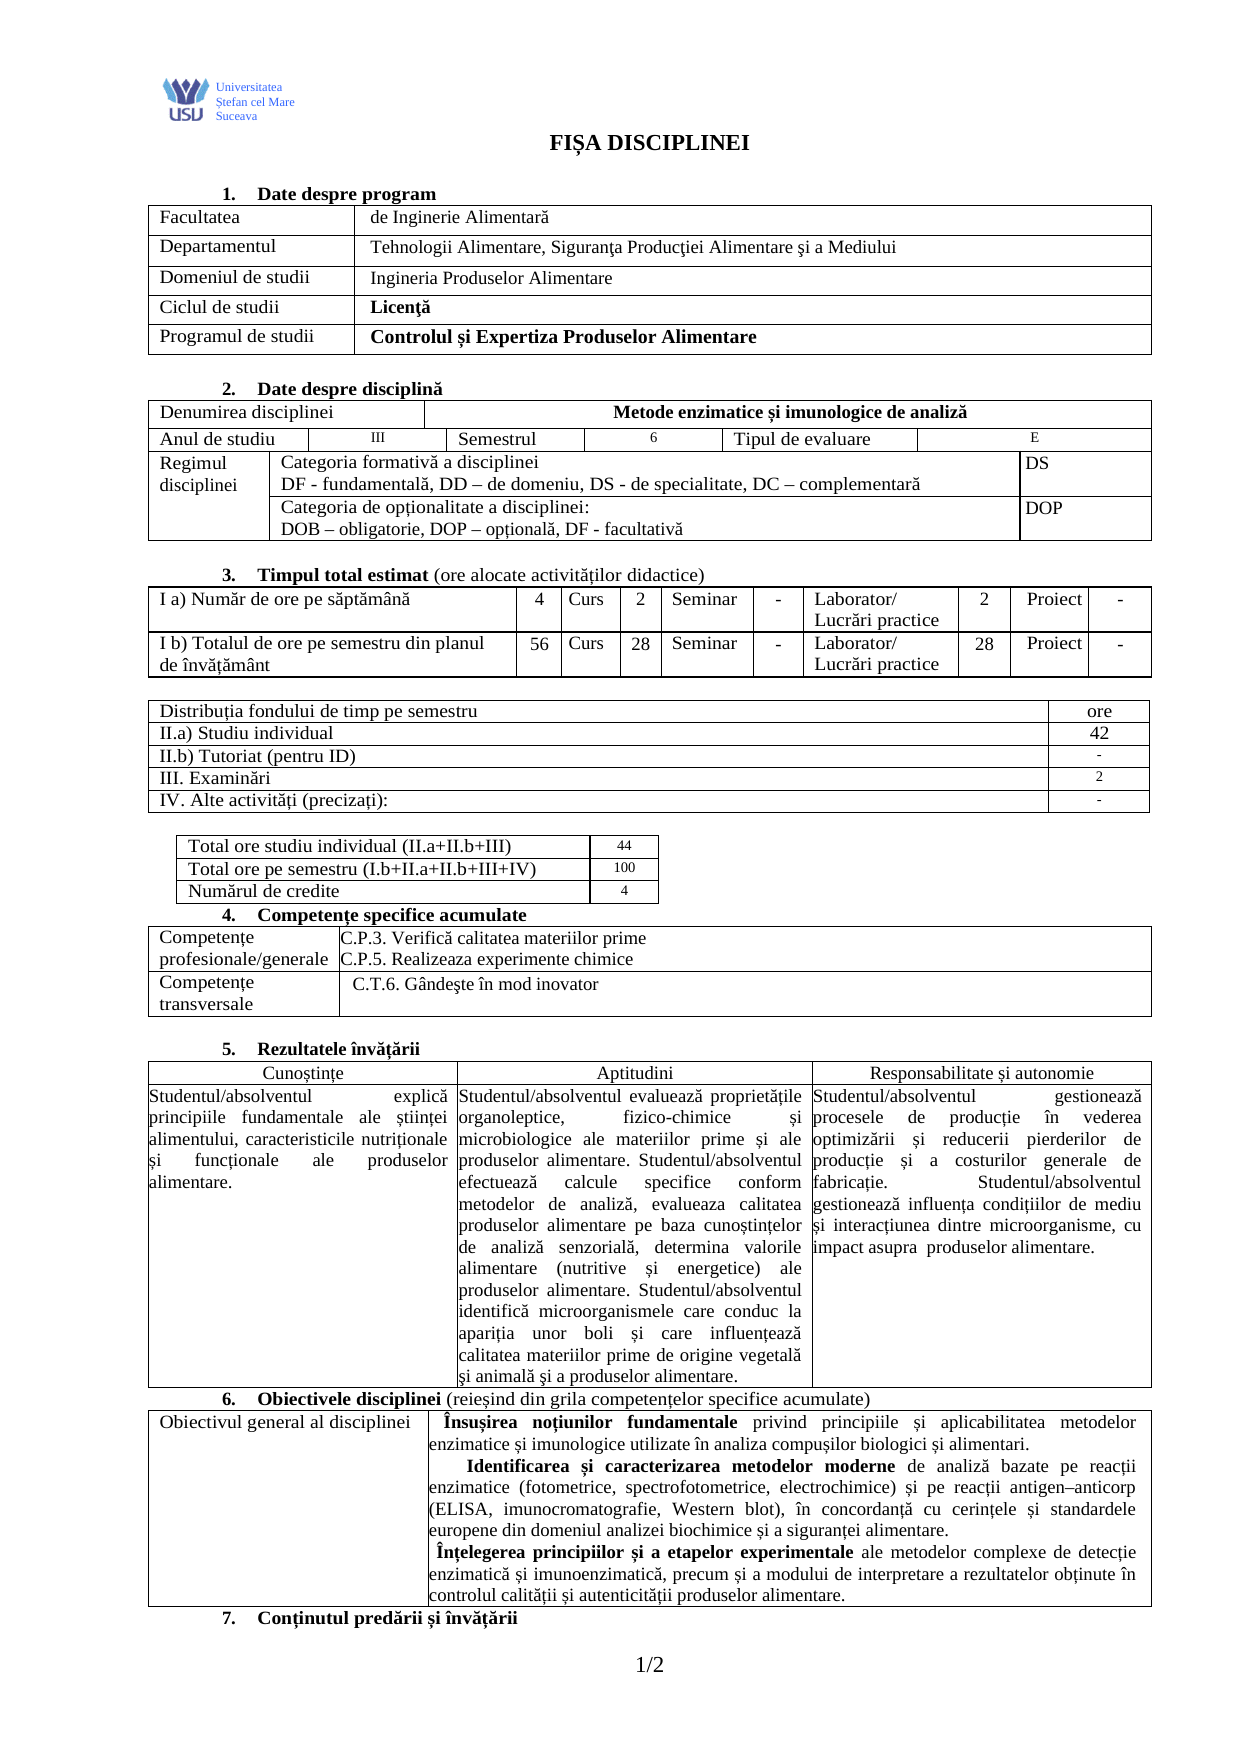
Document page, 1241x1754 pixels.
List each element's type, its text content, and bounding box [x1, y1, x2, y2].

table_cell E [918, 429, 1151, 451]
list Obiectivele disciplinei (reieșind din grila competențelor specifice acumulate) [222, 1388, 1152, 1409]
table_cell 2 [1049, 768, 1149, 789]
table_cell 28 [959, 633, 1010, 676]
table_cell IV. Alte activități (precizați): [149, 791, 1048, 812]
table_cell Studentul/absolventul explică principiile fundamentale ale științei alimentului, caracteristicile nutriționale și funcționale ale produselor alimentare. [149, 1085, 457, 1387]
table_cell III. Examinări [149, 768, 1048, 789]
table_cell Studentul/absolventul gestionează procesele de producție în vederea optimizării și reducerii pierderilor de producție și a costurilor generale de fabricație. Studentul/absolventul gestionează influența condițiilor de mediu și interacțiunea dintre microorganisme, cu impact asupra produselor alimentare. [813, 1085, 1151, 1387]
table_header ore [1049, 701, 1149, 722]
table_header Competențe profesionale/generale [149, 927, 339, 971]
list Conținutul predării și învățării [222, 1607, 1152, 1628]
list Date despre disciplină [222, 378, 1152, 399]
table_cell Studentul/absolventul evaluează proprietățile organoleptice, fizico-chimice și microbiologice ale materiilor prime și ale produselor alimentare. Studentul/absolventul efectuează calcule specifice conform metodelor de analiză, evalueaza calitatea produselor alimentare pe baza cunoștințelor de analiză senzorială, determina valorile alimentare (nutritive și energetice) ale produselor alimentare. Studentul/absolventul identifică microorganismele care conduc la apariția unor boli și care influențează calitatea materiilor prime de origine vegetală şi animală şi a produselor alimentare. [458, 1085, 812, 1387]
table_header Facultatea [149, 206, 354, 235]
table_cell Categoria formativă a disciplinei DF - fundamentală, DD – de domeniu, DS - de specialitate, DC – complementară [270, 452, 1019, 496]
table_cell Competențe transversale [149, 972, 339, 1016]
table_cell 4 [591, 881, 658, 903]
table_cell DOP [1021, 497, 1151, 540]
table_cell Controlul și Expertiza Produselor Alimentare [355, 325, 1151, 354]
table_cell Proiect [1011, 633, 1088, 676]
table_cell Curs [562, 633, 620, 676]
table_header Însușirea noțiunilor fundamentale privind principiile și aplicabilitatea metodelor enzimatice și imunologice utilizate în analiza compușilor biologici și alimentari.  Identificarea și caracterizarea metodelor moderne de analiză bazate pe reacții enzimatice (fotometrice, spectrofotometrice, electrochimice) și pe reacții antigen–anticorp (ELISA, imunocromatografie, Western blot), în concordanță cu cerințele și standardele europene din domeniul analizei biochimice și a siguranței alimentare. Înțelegerea principiilor și a etapelor experimentale ale metodelor complexe de detecție enzimatică și imunoenzimatică, precum și a modului de interpretare a rezultatelor obținute în controlul calității și autenticității produselor alimentare. [429, 1411, 1151, 1606]
table_cell 56 [517, 633, 561, 676]
table_header Responsabilitate și autonomie [813, 1062, 1151, 1084]
picture [159, 70, 212, 125]
table_cell Seminar [662, 633, 753, 676]
table_cell Categoria de opționalitate a disciplinei: DOB – obligatorie, DOP – opțională, DF - facultativă [270, 497, 1019, 540]
table_cell - [1049, 791, 1149, 812]
table_header - [754, 588, 803, 631]
list Date despre program [222, 183, 1152, 205]
text FIȘA DISCIPLINEI [274, 129, 1025, 155]
table_header 44 [591, 836, 658, 858]
table_cell Semestrul [447, 429, 584, 451]
table_cell Laborator/ Lucrări practice [804, 633, 958, 676]
table_cell II.a) Studiu individual [149, 723, 1048, 745]
table_header Cunoștințe [149, 1062, 457, 1084]
table_cell 42 [1049, 723, 1149, 745]
table_header de Inginerie Alimentară [355, 206, 1151, 235]
table_cell Numărul de credite [177, 881, 589, 903]
list Rezultatele învățării [222, 1038, 1152, 1060]
list Timpul total estimat (ore alocate activităților didactice) [222, 564, 1152, 586]
table_cell I b) Totalul de ore pe semestru din planul de învățământ [149, 633, 516, 676]
table_cell - [1089, 633, 1151, 676]
table_cell 28 [621, 633, 661, 676]
table_cell Tipul de evaluare [723, 429, 917, 451]
table_header Metode enzimatice și imunologice de analiză [425, 401, 1151, 428]
table_cell Departamentul [149, 236, 354, 266]
table_cell C.T.6. Gândeşte în mod inovator [340, 972, 1151, 1016]
table_header Laborator/ Lucrări practice [804, 588, 958, 631]
table_cell Licenţă [355, 296, 1151, 324]
table_cell - [754, 633, 803, 676]
table_header Denumirea disciplinei [149, 401, 424, 428]
table_cell - [1049, 746, 1149, 767]
table_header Curs [562, 588, 620, 631]
table_cell Tehnologii Alimentare, Siguranţa Producţiei Alimentare şi a Mediului [355, 236, 1151, 266]
table_header 2 [959, 588, 1010, 631]
table_header 2 [621, 588, 661, 631]
table_header Aptitudini [458, 1062, 812, 1084]
table_cell Ciclul de studii [149, 296, 354, 324]
table_header Obiectivul general al disciplinei [149, 1411, 428, 1606]
list Competențe specifice acumulate [222, 904, 1152, 925]
table_header I a) Număr de ore pe săptămână [149, 588, 516, 631]
table_cell Anul de studiu [149, 429, 308, 451]
table_header Distribuția fondului de timp pe semestru [149, 701, 1048, 722]
table_cell Ingineria Produselor Alimentare [355, 267, 1151, 295]
table_cell Programul de studii [149, 325, 354, 354]
table_cell Regimul disciplinei [149, 452, 269, 540]
table_header - [1089, 588, 1151, 631]
table_cell Total ore pe semestru (I.b+II.a+II.b+III+IV) [177, 859, 589, 880]
table_cell DS [1021, 452, 1151, 496]
table_cell III [309, 429, 446, 451]
table_header Proiect [1011, 588, 1088, 631]
table_cell 100 [591, 859, 658, 880]
table_header 4 [517, 588, 561, 631]
table_header C.P.3. Verifică calitatea materiilor prime C.P.5. Realizeaza experimente chimice [340, 927, 1151, 971]
table_header Total ore studiu individual (II.a+II.b+III) [177, 836, 589, 858]
table_cell II.b) Tutoriat (pentru ID) [149, 746, 1048, 767]
table_cell 6 [585, 429, 722, 451]
table_cell Domeniul de studii [149, 267, 354, 295]
table_header Seminar [662, 588, 753, 631]
